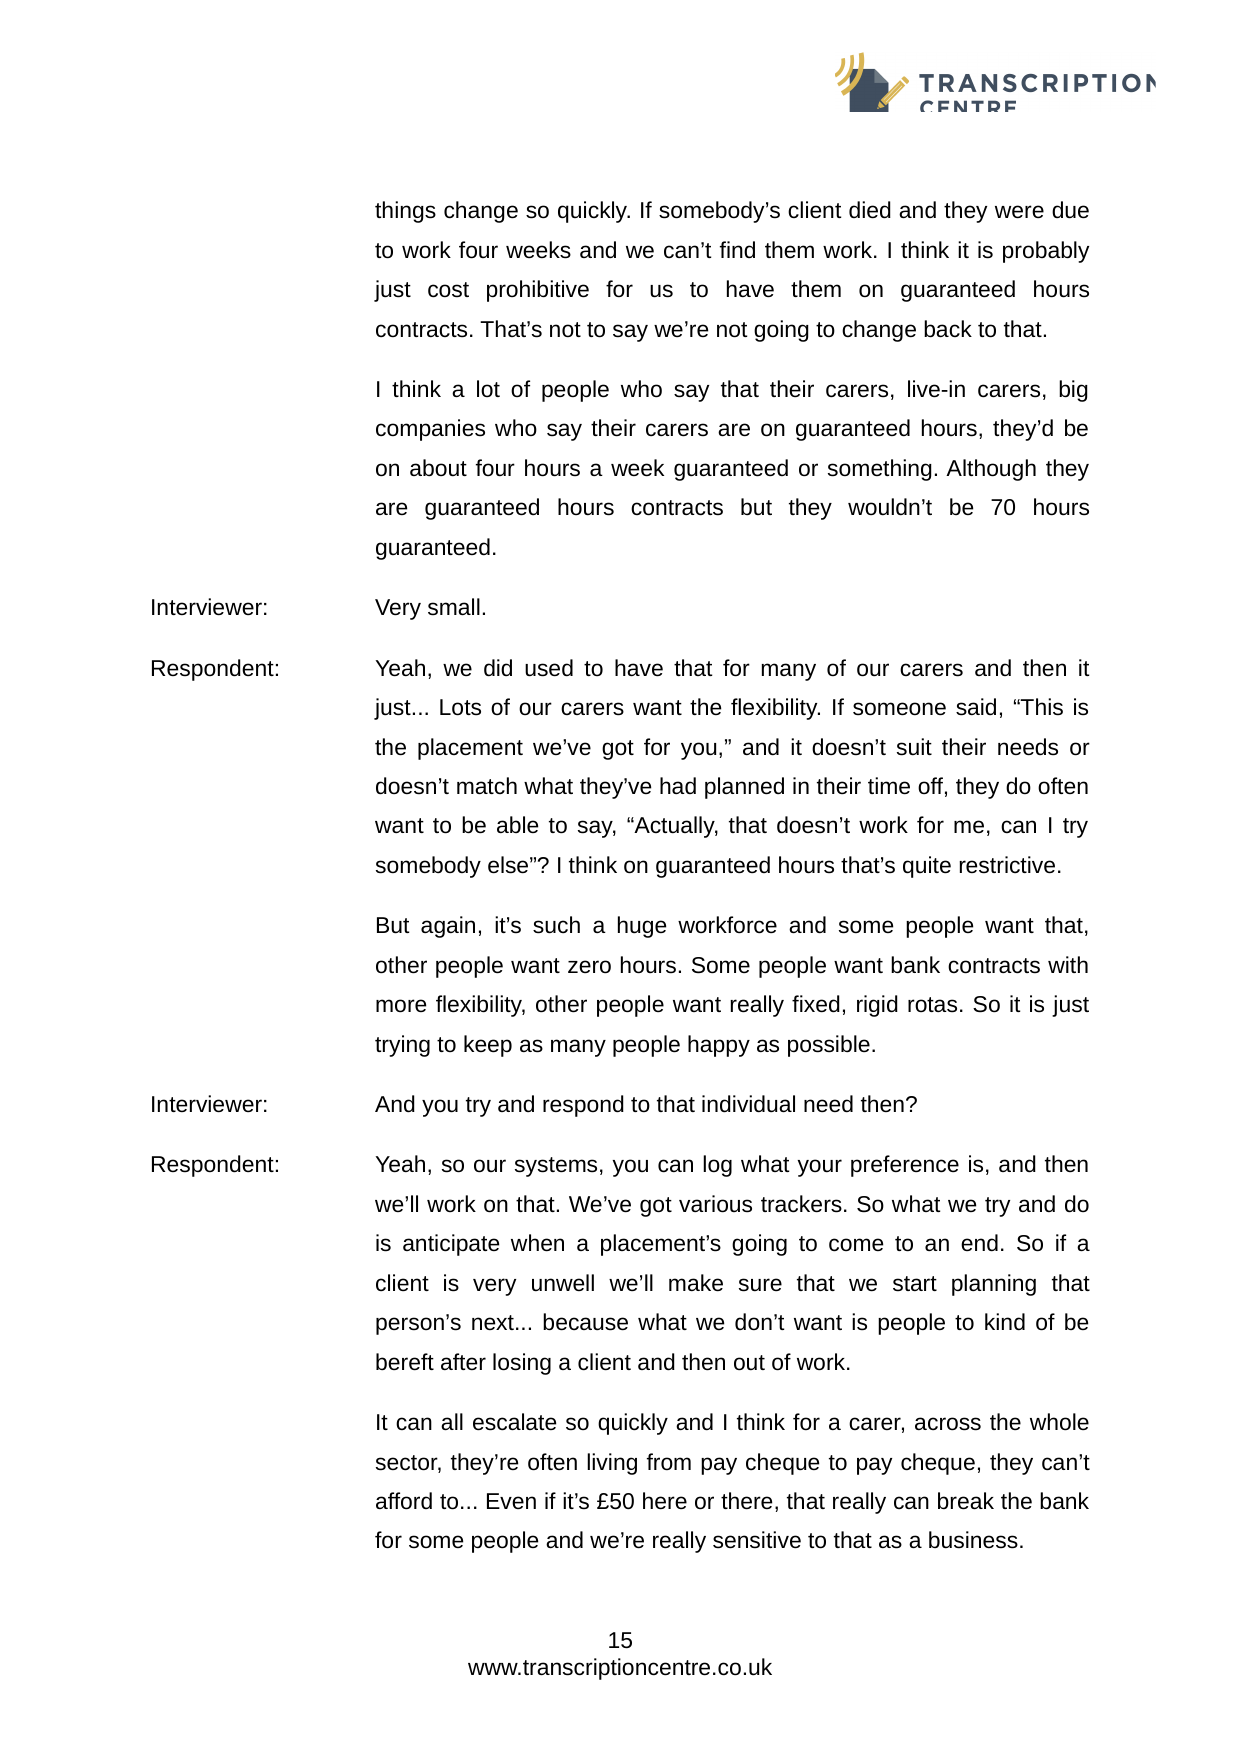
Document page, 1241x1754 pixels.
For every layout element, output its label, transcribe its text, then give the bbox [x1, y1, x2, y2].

text Respondent: Yeah, so our systems, you can log what your preference is, and then we’ll work on that. We’ve got various trackers. So what we try and do is anticipate when a placement’s going to come to an end. So if a client is very unwell we’ll make sure that we start planning that person’s next... because what we don’t want is people to kind of be bereft after losing a client and then out of work. [150, 1151, 1090, 1375]
text But again, it’s such a huge workforce and some people want that, other people want zero hours. Some people want bank contracts with more flexibility, other people want really fixed, rigid rotas. So it is just trying to keep as many people happy as possible. [375, 912, 1090, 1057]
text Interviewer: And you try and respond to that individual need then? [150, 1091, 1090, 1117]
text It can all escalate so quickly and I think for a carer, across the whole sector, they’re often living from pay cheque to pay cheque, they can’t afford to... Even if it’s £50 here or there, that really can break the bank for some people and we’re really sensitive to that as a business. [375, 1409, 1090, 1554]
text Respondent: Yeah, we did used to have that for many of our carers and then it just... Lots of our carers want the flexibility. If someone said, “This is the placement we’ve got for you,” and it doesn’t suit their needs or doesn’t match what they’ve had planned in their time off, they do often want to be able to say, “Actually, that doesn’t work for me, can I try somebody else”? I think on guaranteed hours that’s quite restrictive. [150, 654, 1090, 878]
picture [834, 52, 1156, 112]
text Interviewer: Very small. [150, 594, 1090, 621]
text I think a lot of people who say that their carers, live-in carers, big companies who say their carers are on guaranteed hours, they’d be on about four hours a week guaranteed or something. Although they are guaranteed hours contracts but they wouldn’t be 70 hours guaranteed. [150, 376, 1090, 560]
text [150, 197, 1090, 342]
